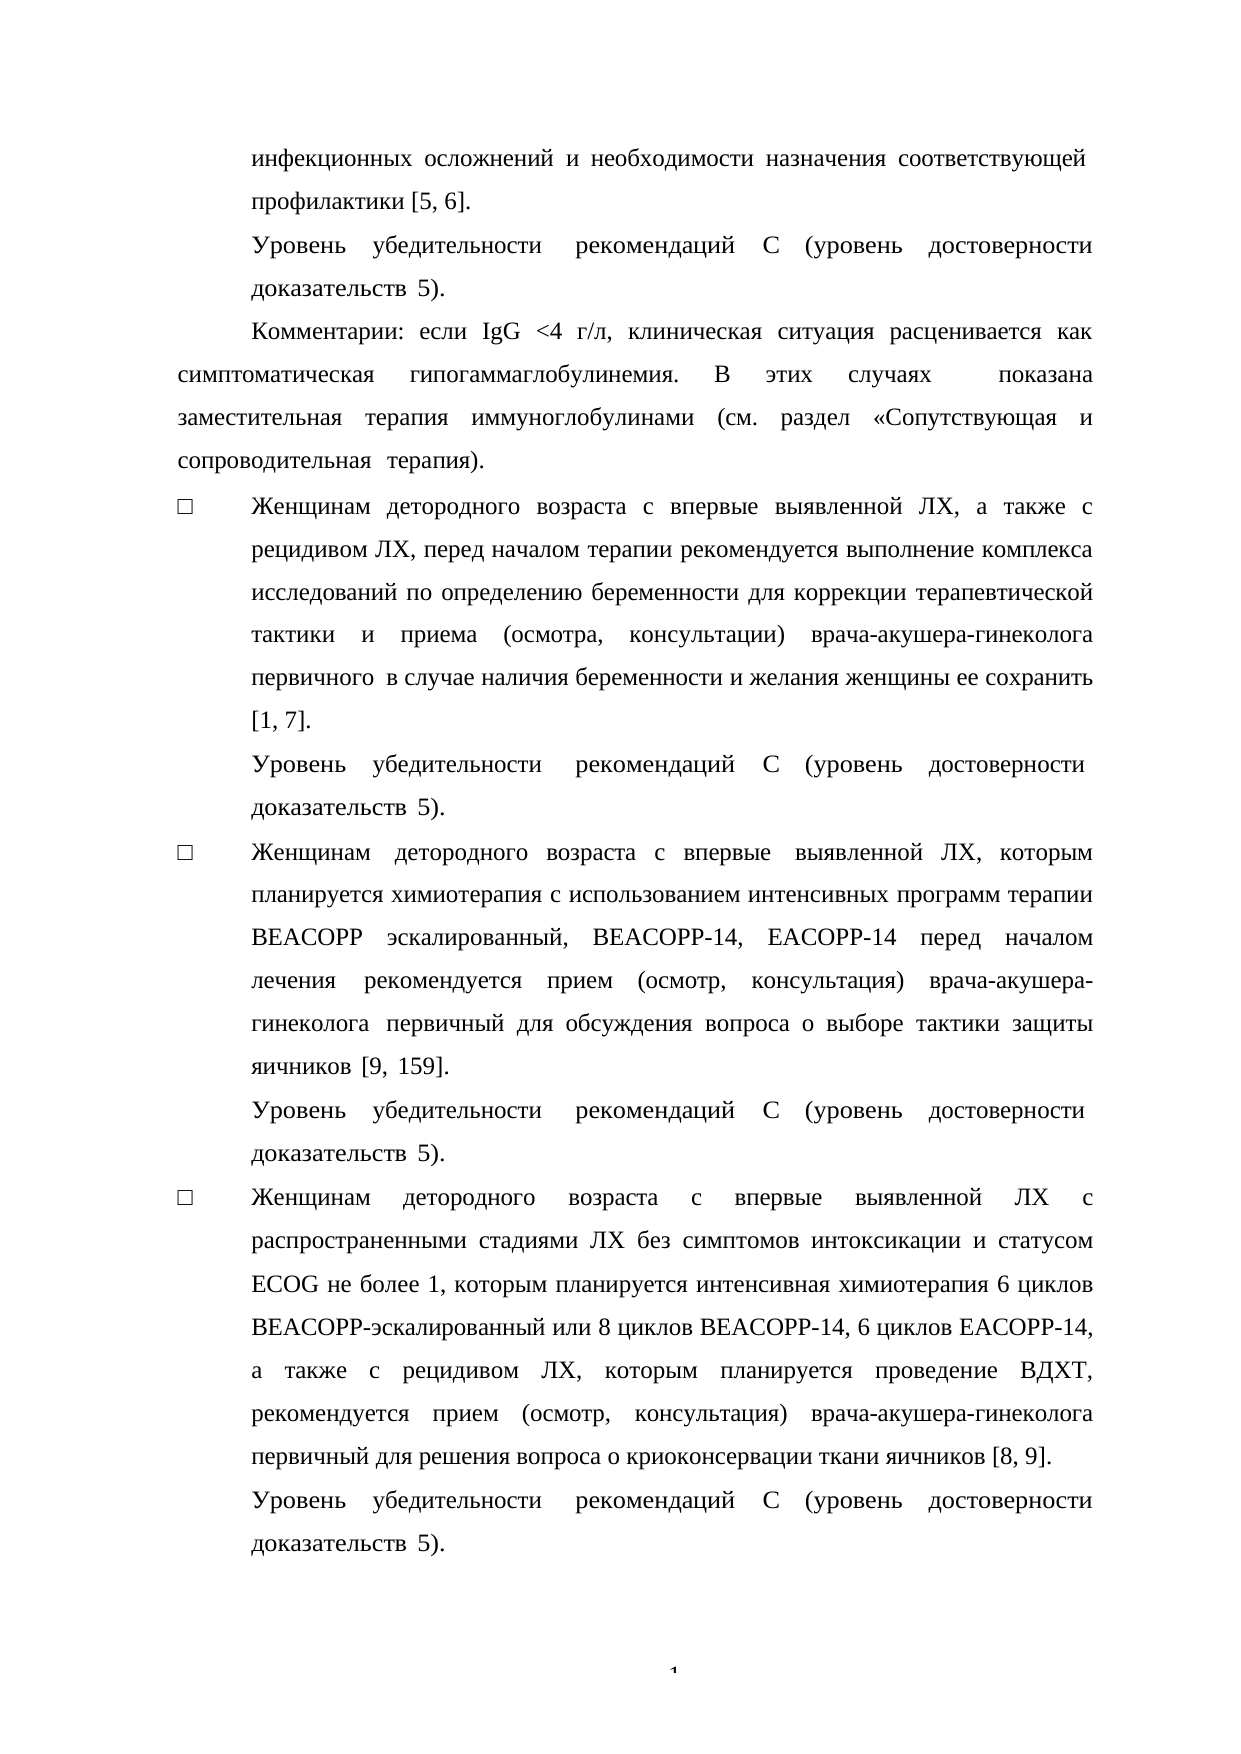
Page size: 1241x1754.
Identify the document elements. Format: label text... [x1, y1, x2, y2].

list Женщинам детородного возраста с впервые выявленной ЛХ, которым планируется химиотерапия с использованием интенсивных программ терапии ВЕАСОРР эскалированный, ВЕАСОРР-14, ЕАСОРР-14 перед началом лечения рекомендуется прием (осмотр, консультация) врача-акушера-гинеколога первичный для обсуждения вопроса о выборе тактики защиты яичников [9, 159]. [177, 837, 1093, 1079]
text Уровень убедительности рекомендаций С (уровень достоверности доказательств 5). [251, 230, 1093, 302]
text Уровень убедительности рекомендаций С (уровень достоверности доказательств 5). [251, 1095, 1093, 1166]
text инфекционных осложнений и необходимости назначения соответствующей профилактики [5, 6]. [251, 143, 1093, 215]
text Уровень убедительности рекомендаций С (уровень достоверности доказательств 5). [251, 1485, 1093, 1557]
text Комментарии: если IgG <4 г/л, клиническая ситуация расценивается как симптоматическая гипогаммаглобулинемия. В этих случаях показана заместительная терапия иммуноглобулинами (см. раздел «Сопутствующая и сопроводительная терапия). [177, 316, 1093, 474]
list Женщинам детородного возраста с впервые выявленной ЛХ с распространенными стадиями ЛХ без симптомов интоксикации и статусом ECOG не более 1, которым планируется интенсивная химиотерапия 6 циклов ВЕАСОРР-эскалированный или 8 циклов ВЕАСОРР-14, 6 циклов ЕАСОРР-14, а также с рецидивом ЛХ, которым планируется проведение ВДХТ, рекомендуется прием (осмотр, консультация) врача-акушера-гинеколога первичный для решения вопроса о криоконсервации ткани яичников [8, 9]. [177, 1182, 1093, 1470]
text Уровень убедительности рекомендаций С (уровень достоверности доказательств 5). [251, 749, 1093, 821]
list Женщинам детородного возраста с впервые выявленной ЛХ, а также с рецидивом ЛХ, перед началом терапии рекомендуется выполнение комплекса исследований по определению беременности для коррекции терапевтической тактики и приема (осмотра, консультации) врача-акушера-гинеколога первичного в случае наличия беременности и желания женщины ее сохранить [1, 7]. [177, 491, 1093, 734]
